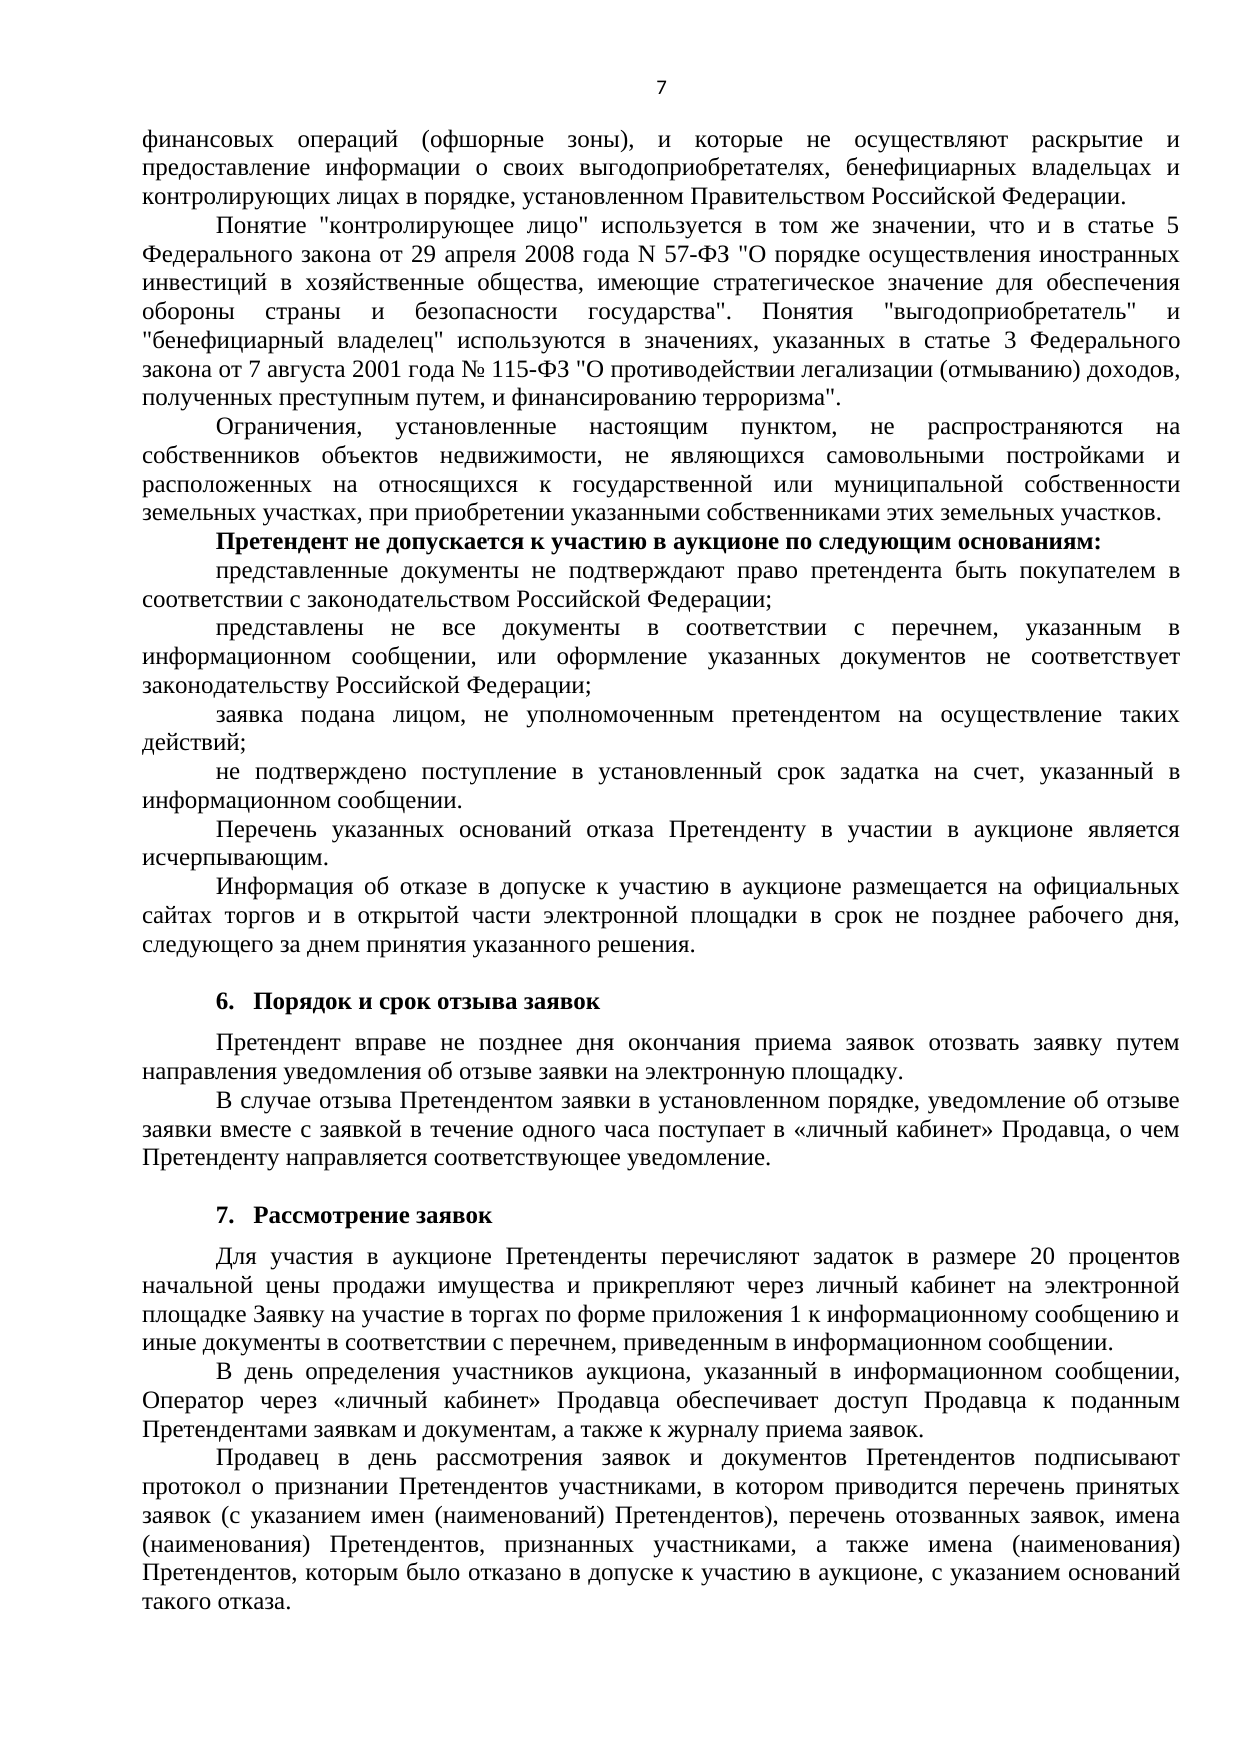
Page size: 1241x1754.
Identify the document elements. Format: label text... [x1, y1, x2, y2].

text Понятие "контролирующее лицо" используется в том же значении, что и в статье 5 Федерального закона от 29 апреля 2008 года N 57-ФЗ "О порядке осуществления иностранных инвестиций в хозяйственные общества, имеющие стратегическое значение для обеспечения обороны страны и безопасности государства". Понятия "выгодоприобретатель" и "бенефициарный владелец" используются в значениях, указанных в статье 3 Федерального закона от 7 августа 2001 года № 115-ФЗ "О противодействии легализации (отмыванию) доходов, полученных преступным путем, и финансированию терроризма". [142, 210, 1181, 411]
text Претендент вправе не позднее дня окончания приема заявок отозвать заявку путем направления уведомления об отзыве заявки на электронную площадку. [142, 1027, 1181, 1085]
list Порядок и срок отзыва заявок [216, 986, 1181, 1015]
text В день определения участников аукциона, указанный в информационном сообщении, Оператор через «личный кабинет» Продавца обеспечивает доступ Продавца к поданным Претендентами заявкам и документам, а также к журналу приема заявок. [142, 1356, 1181, 1442]
text Ограничения, установленные настоящим пунктом, не распространяются на собственников объектов недвижимости, не являющихся самовольными постройками и расположенных на относящихся к государственной или муниципальной собственности земельных участках, при приобретении указанными собственниками этих земельных участков. [142, 411, 1181, 526]
text Продавец в день рассмотрения заявок и документов Претендентов подписывают протокол о признании Претендентов участниками, в котором приводится перечень принятых заявок (с указанием имен (наименований) Претендентов), перечень отозванных заявок, имена (наименования) Претендентов, признанных участниками, а также имена (наименования) Претендентов, которым было отказано в допуске к участию в аукционе, с указанием оснований такого отказа. [142, 1442, 1181, 1615]
text представлены не все документы в соответствии с перечнем, указанным в информационном сообщении, или оформление указанных документов не соответствует законодательству Российской Федерации; [142, 612, 1181, 699]
list Рассмотрение заявок [216, 1200, 1181, 1229]
text В случае отзыва Претендентом заявки в установленном порядке, уведомление об отзыве заявки вместе с заявкой в течение одного часа поступает в «личный кабинет» Продавца, о чем Претенденту направляется соответствующее уведомление. [142, 1085, 1181, 1171]
text Перечень указанных оснований отказа Претенденту в участии в аукционе является исчерпывающим. [142, 814, 1181, 871]
text Информация об отказе в допуске к участию в аукционе размещается на официальных сайтах торгов и в открытой части электронной площадки в срок не позднее рабочего дня, следующего за днем принятия указанного решения. [142, 871, 1181, 957]
text не подтверждено поступление в установленный срок задатка на счет, указанный в информационном сообщении. [142, 756, 1181, 814]
text Претендент не допускается к участию в аукционе по следующим основаниям: [142, 526, 1181, 555]
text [142, 124, 1181, 210]
text заявка подана лицом, не уполномоченным претендентом на осуществление таких действий; [142, 699, 1181, 756]
text представленные документы не подтверждают право претендента быть покупателем в соответствии с законодательством Российской Федерации; [142, 555, 1181, 612]
text Для участия в аукционе Претенденты перечисляют задаток в размере 20 процентов начальной цены продажи имущества и прикрепляют через личный кабинет на электронной площадке Заявку на участие в торгах по форме приложения 1 к информационному сообщению и иные документы в соответствии с перечнем, приведенным в информационном сообщении. [142, 1241, 1181, 1356]
